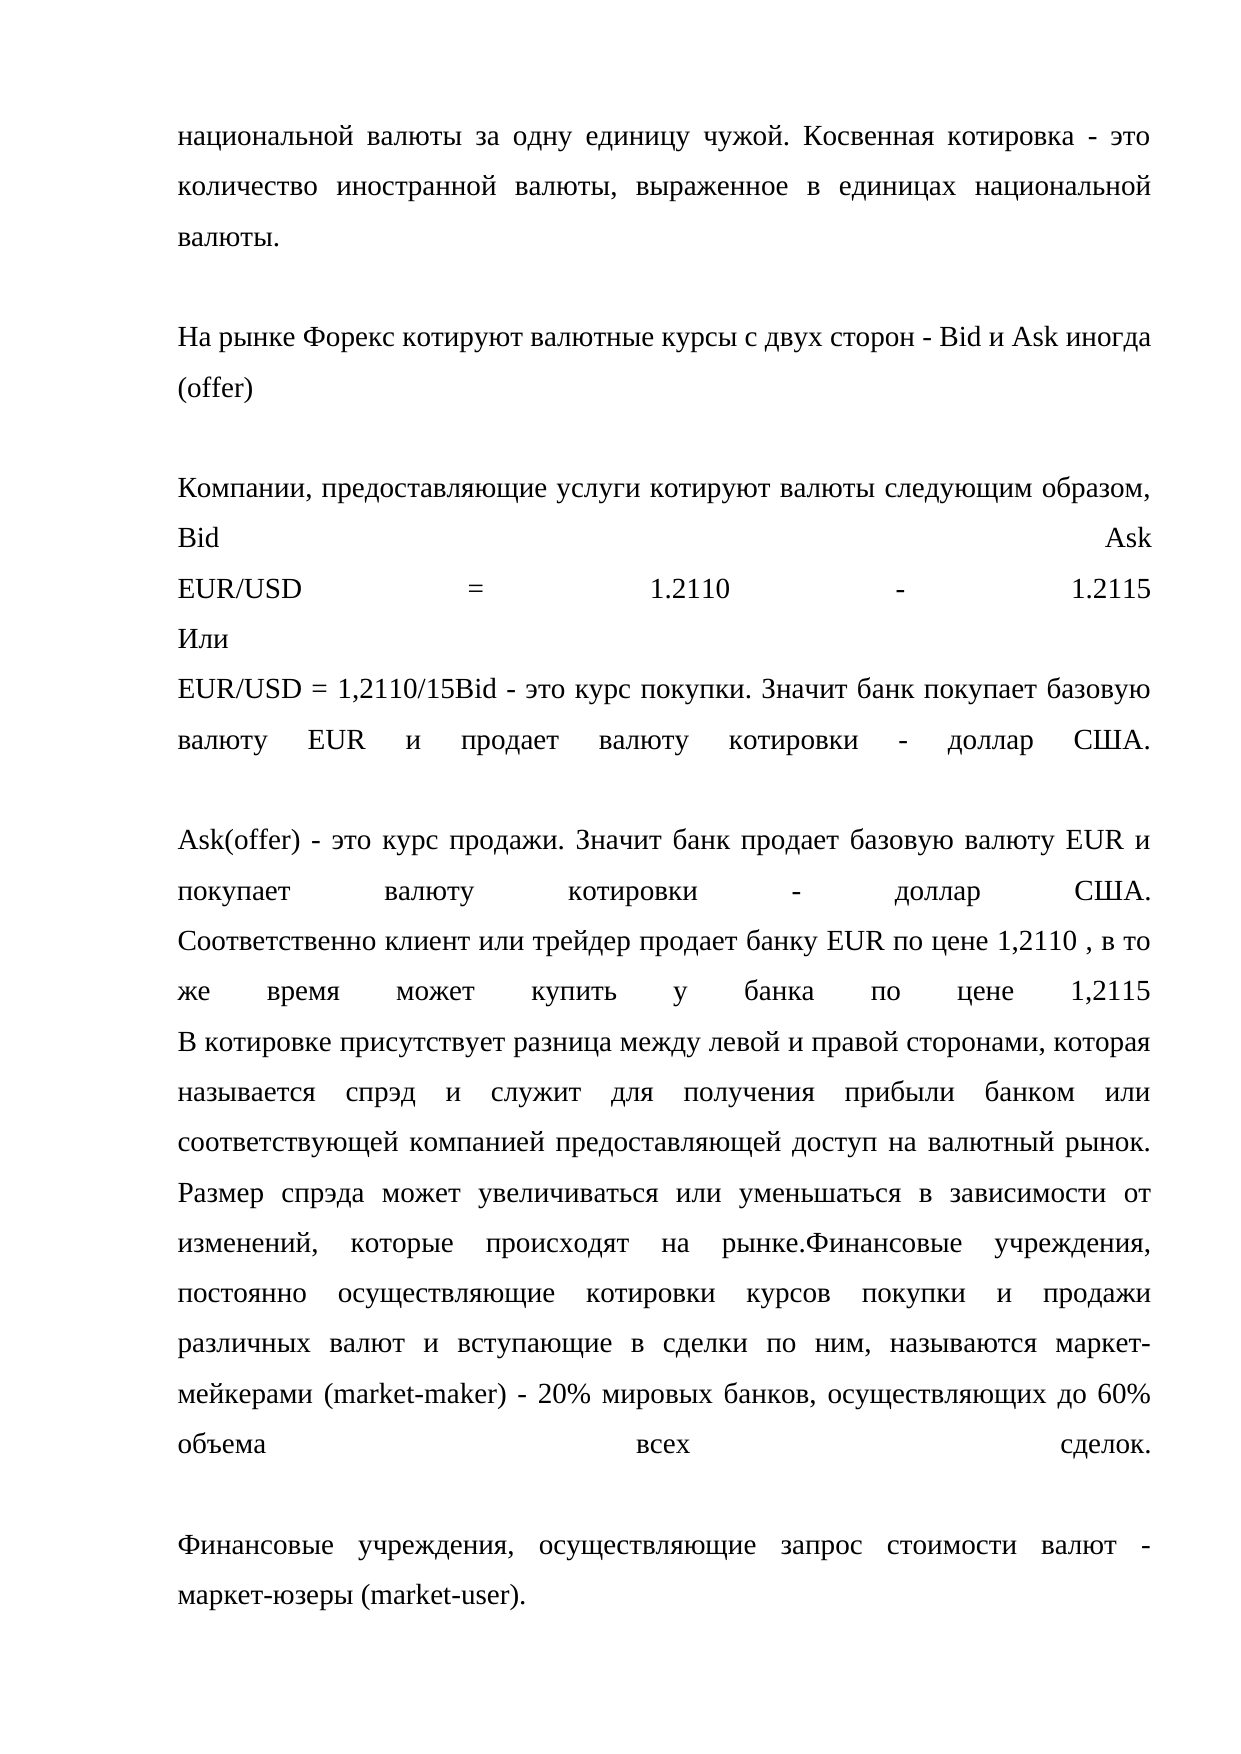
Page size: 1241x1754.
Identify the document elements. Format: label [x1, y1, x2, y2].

text [177, 118, 1152, 1611]
